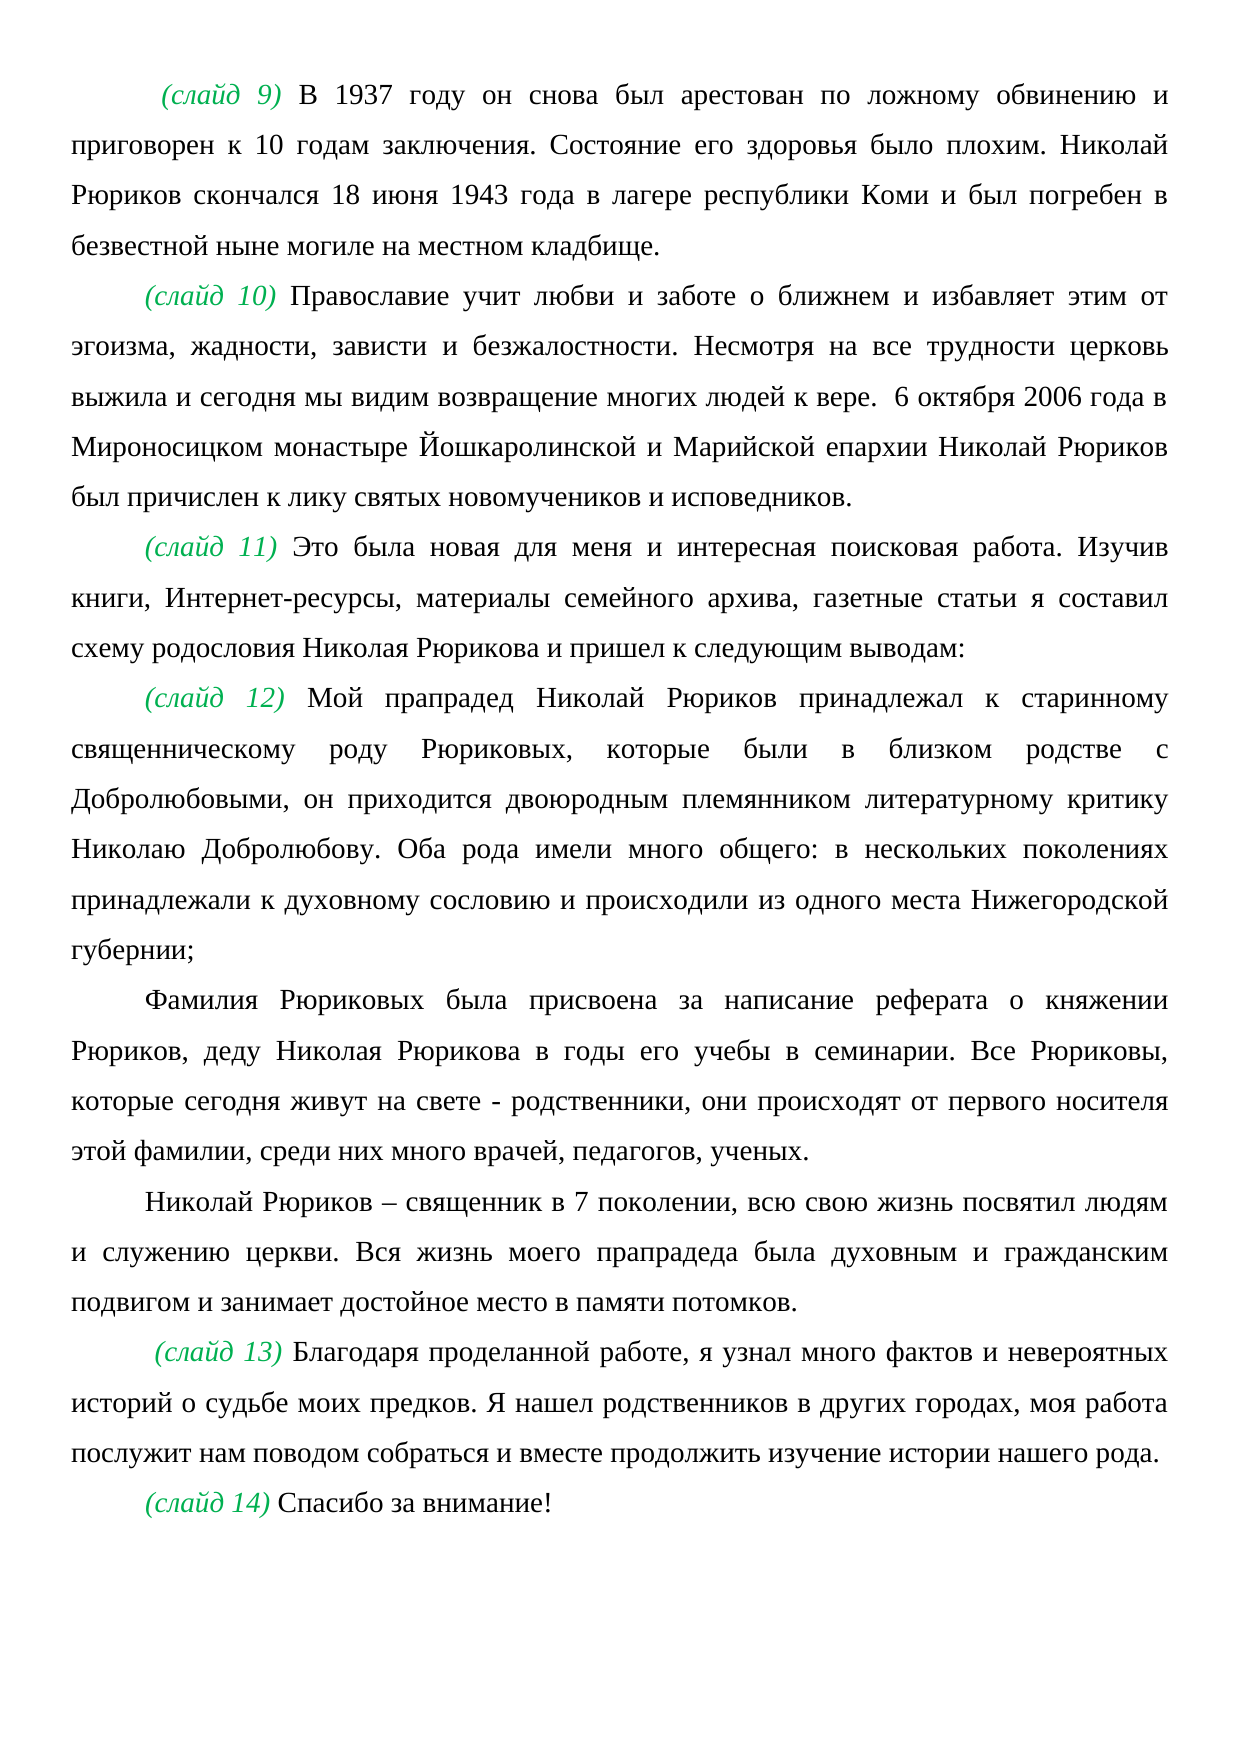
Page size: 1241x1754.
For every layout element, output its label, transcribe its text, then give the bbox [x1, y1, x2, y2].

text (слайд 11) Это была новая для меня и интересная поисковая работа. Изучив книги, Интернет-ресурсы, материалы семейного архива, газетные статьи я составил схему родословия Николая Рюрикова и пришел к следующим выводам: [71, 529, 1169, 664]
text (слайд 9) В 1937 году он снова был арестован по ложному обвинению и приговорен к 10 годам заключения. Состояние его здоровья было плохим. Николай Рюриков скончался 18 июня 1943 года в лагере республики Коми и был погребен в безвестной ныне могиле на местном кладбище. [71, 77, 1169, 261]
text Николай Рюриков – священник в 7 поколении, всю свою жизнь посвятил людям и служению церкви. Вся жизнь моего прапрадеда была духовным и гражданским подвигом и занимает достойное место в памяти потомков. [71, 1184, 1169, 1318]
text Фамилия Рюриковых была присвоена за написание реферата о княжении Рюриков, деду Николая Рюрикова в годы его учебы в семинарии. Все Рюриковы, которые сегодня живут на свете - родственники, они происходят от первого носителя этой фамилии, среди них много врачей, педагогов, ученых. [71, 982, 1169, 1167]
text (слайд 12) Мой прапрадед Николай Рюриков принадлежал к старинному священническому роду Рюриковых, которые были в близком родстве с Добролюбовыми, он приходится двоюродным племянником литературному критику Николаю Добролюбову. Оба рода имели много общего: в нескольких поколениях принадлежали к духовному сословию и происходили из одного места Нижегородской губернии; [71, 681, 1169, 966]
text (слайд 14) Спасибо за внимание! [71, 1486, 1169, 1519]
text (слайд 10) Православие учит любви и заботе о ближнем и избавляет этим от эгоизма, жадности, зависти и безжалостности. Несмотря на все трудности церковь выжила и сегодня мы видим возвращение многих людей к вере. 6 октября 2006 года в Мироносицком монастыре Йошкаролинской и Марийской епархии Николай Рюриков был причислен к лику святых новомучеников и исповедников. [71, 278, 1169, 513]
text (слайд 13) Благодаря проделанной работе, я узнал много фактов и невероятных историй о судьбе моих предков. Я нашел родственников в других городах, моя работа послужит нам поводом собраться и вместе продолжить изучение истории нашего рода. [71, 1334, 1169, 1469]
